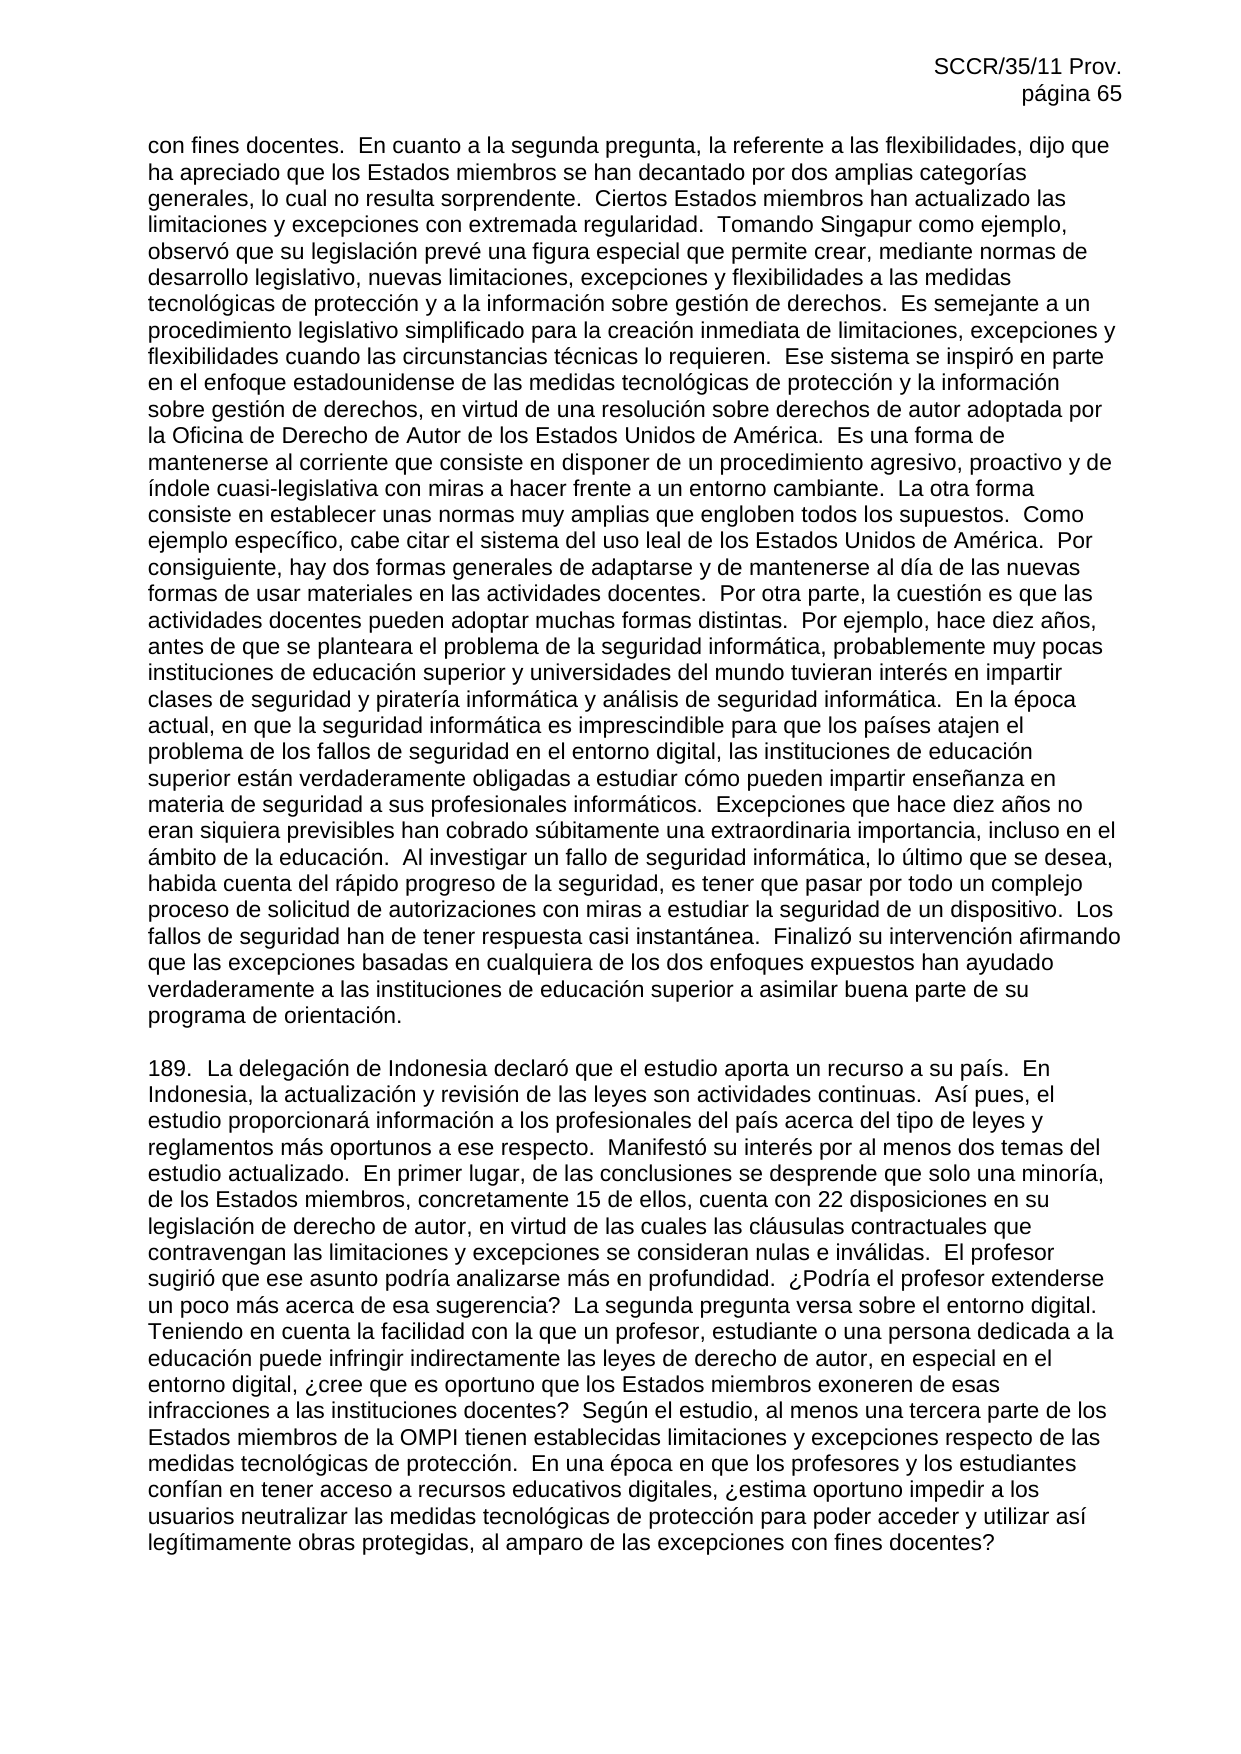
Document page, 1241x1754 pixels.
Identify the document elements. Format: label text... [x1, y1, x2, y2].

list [148, 132, 1122, 1028]
list La delegación de Indonesia declaró que el estudio aporta un recurso a su país. En Indonesia, la actualización y revisión de las leyes son actividades continuas. Así pues, el estudio proporcionará información a los profesionales del país acerca del tipo de leyes y reglamentos más oportunos a ese respecto. Manifestó su interés por al menos dos temas del estudio actualizado. En primer lugar, de las conclusiones se desprende que solo una minoría, de los Estados miembros, concretamente 15 de ellos, cuenta con 22 disposiciones en su legislación de derecho de autor, en virtud de las cuales las cláusulas contractuales que contravengan las limitaciones y excepciones se consideran nulas e inválidas. El profesor sugirió que ese asunto podría analizarse más en profundidad. ¿Podría el profesor extenderse un poco más acerca de esa sugerencia? La segunda pregunta versa sobre el entorno digital. Teniendo en cuenta la facilidad con la que un profesor, estudiante o una persona dedicada a la educación puede infringir indirectamente las leyes de derecho de autor, en especial en el entorno digital, ¿cree que es oportuno que los Estados miembros exoneren de esas infracciones a las instituciones docentes? Según el estudio, al menos una tercera parte de los Estados miembros de la OMPI tienen establecidas limitaciones y excepciones respecto de las medidas tecnológicas de protección. En una época en que los profesores y los estudiantes confían en tener acceso a recursos educativos digitales, ¿estima oportuno impedir a los usuarios neutralizar las medidas tecnológicas de protección para poder acceder y utilizar así legítimamente obras protegidas, al amparo de las excepciones con fines docentes? [148, 1054, 1122, 1555]
